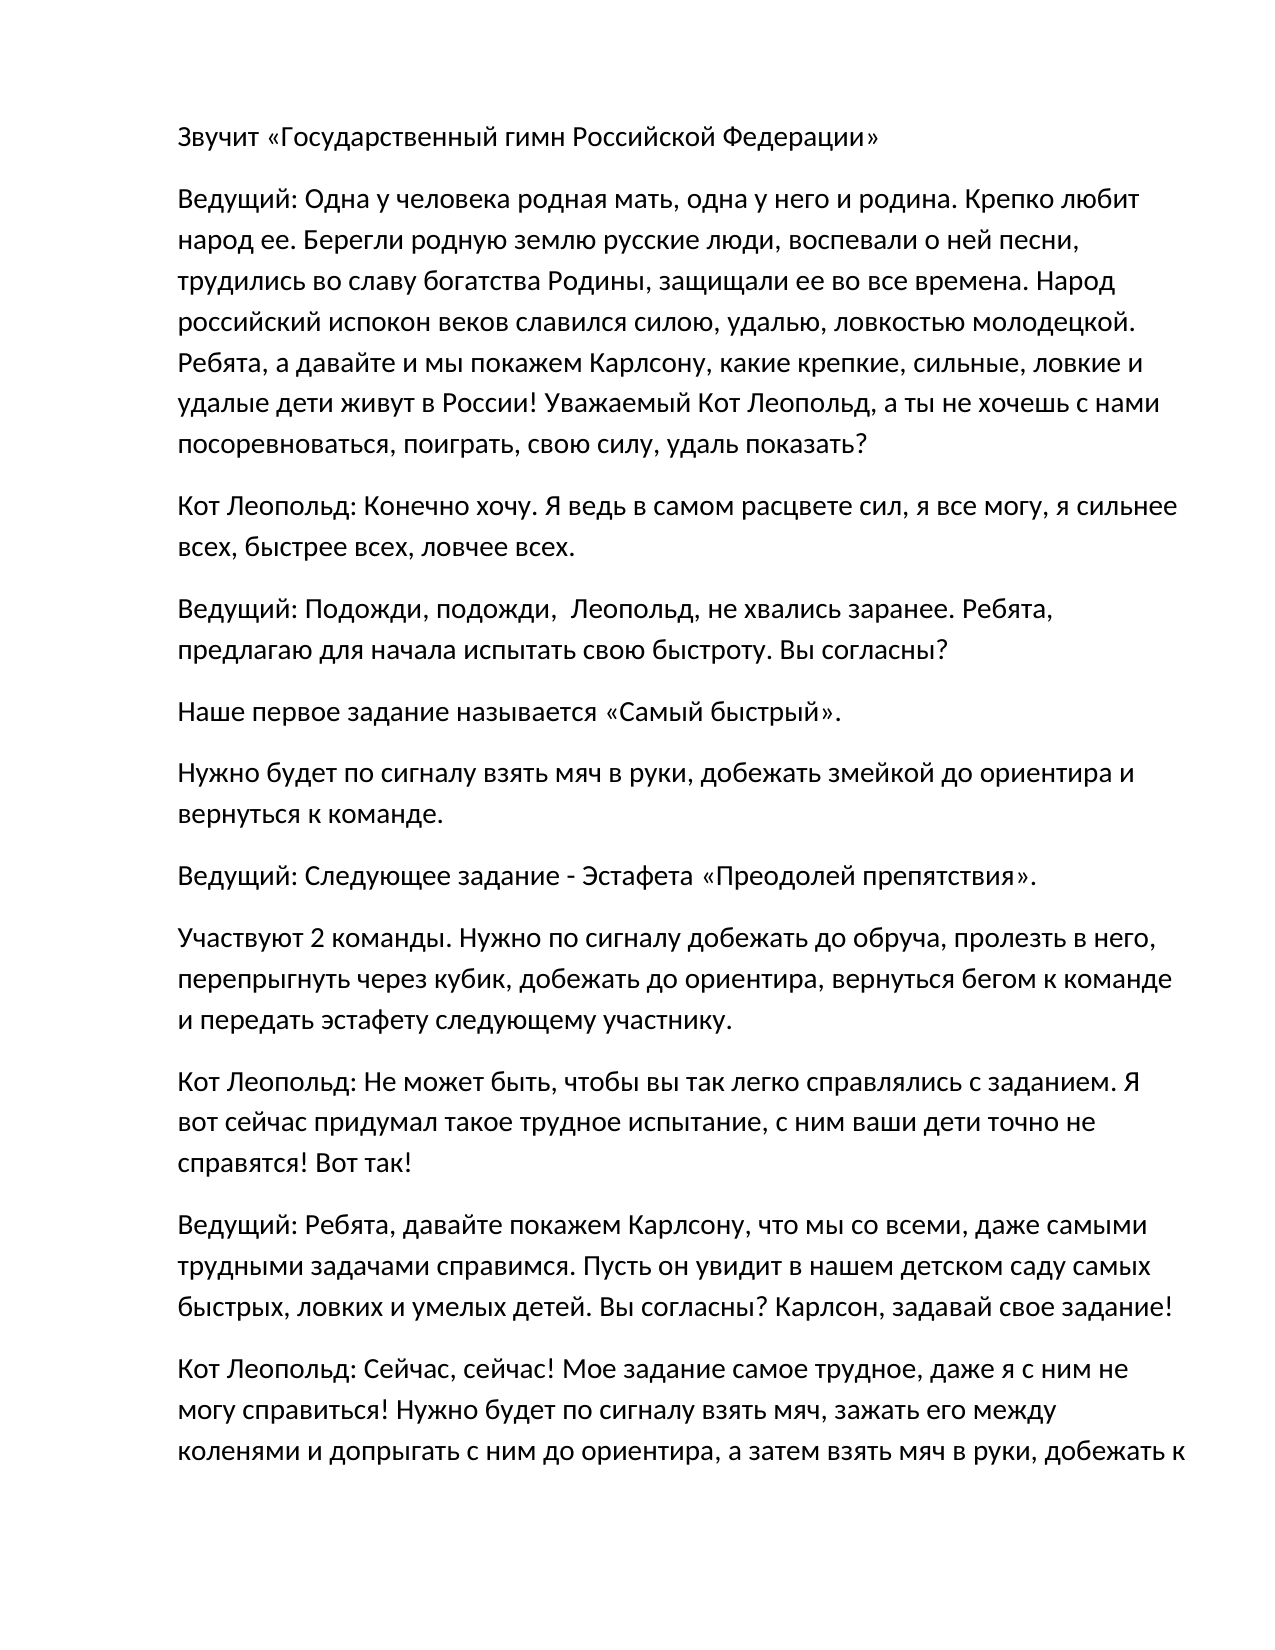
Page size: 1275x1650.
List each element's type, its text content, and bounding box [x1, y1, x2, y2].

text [177, 1350, 1186, 1467]
text Участвуют 2 команды. Нужно по сигналу добежать до обруча, пролезть в него, перепрыгнуть через кубик, добежать до ориентира, вернуться бегом к команде и передать эстафету следующему участнику. [177, 919, 1186, 1036]
text Ведущий: Следующее задание - Эстафета «Преодолей препятствия». [177, 857, 1186, 893]
text Нужно будет по сигналу взять мяч в руки, добежать змейкой до ориентира и вернуться к команде. [177, 754, 1186, 831]
text Ведущий: Ребята, давайте покажем Карлсону, что мы со всеми, даже самыми трудными задачами справимся. Пусть он увидит в нашем детском саду самых быстрых, ловких и умелых детей. Вы согласны? Карлсон, задавай свое задание! [177, 1206, 1186, 1324]
text Звучит «Государственный гимн Российской Федерации» [177, 118, 1186, 154]
text Кот Леопольд: Конечно хочу. Я ведь в самом расцвете сил, я все могу, я сильнее всех, быстрее всех, ловчее всех. [177, 487, 1186, 564]
text Кот Леопольд: Не может быть, чтобы вы так легко справлялись с заданием. Я вот сейчас придумал такое трудное испытание, с ним ваши дети точно не справятся! Вот так! [177, 1063, 1186, 1180]
text Ведущий: Подожди, подожди, Леопольд, не хвались заранее. Ребята, предлагаю для начала испытать свою быстроту. Вы согласны? [177, 590, 1186, 667]
text Ведущий: Одна у человека родная мать, одна у него и родина. Крепко любит народ ее. Берегли родную землю русские люди, воспевали о ней песни, трудились во славу богатства Родины, защищали ее во все времена. Народ российский испокон веков славился силою, удалью, ловкостью молодецкой. Ребята, а давайте и мы покажем Карлсону, какие крепкие, сильные, ловкие и удалые дети живут в России! Уважаемый Кот Леопольд, а ты не хочешь с нами посоревноваться, поиграть, свою силу, удаль показать? [177, 180, 1186, 461]
text Наше первое задание называется «Самый быстрый». [177, 693, 1186, 728]
